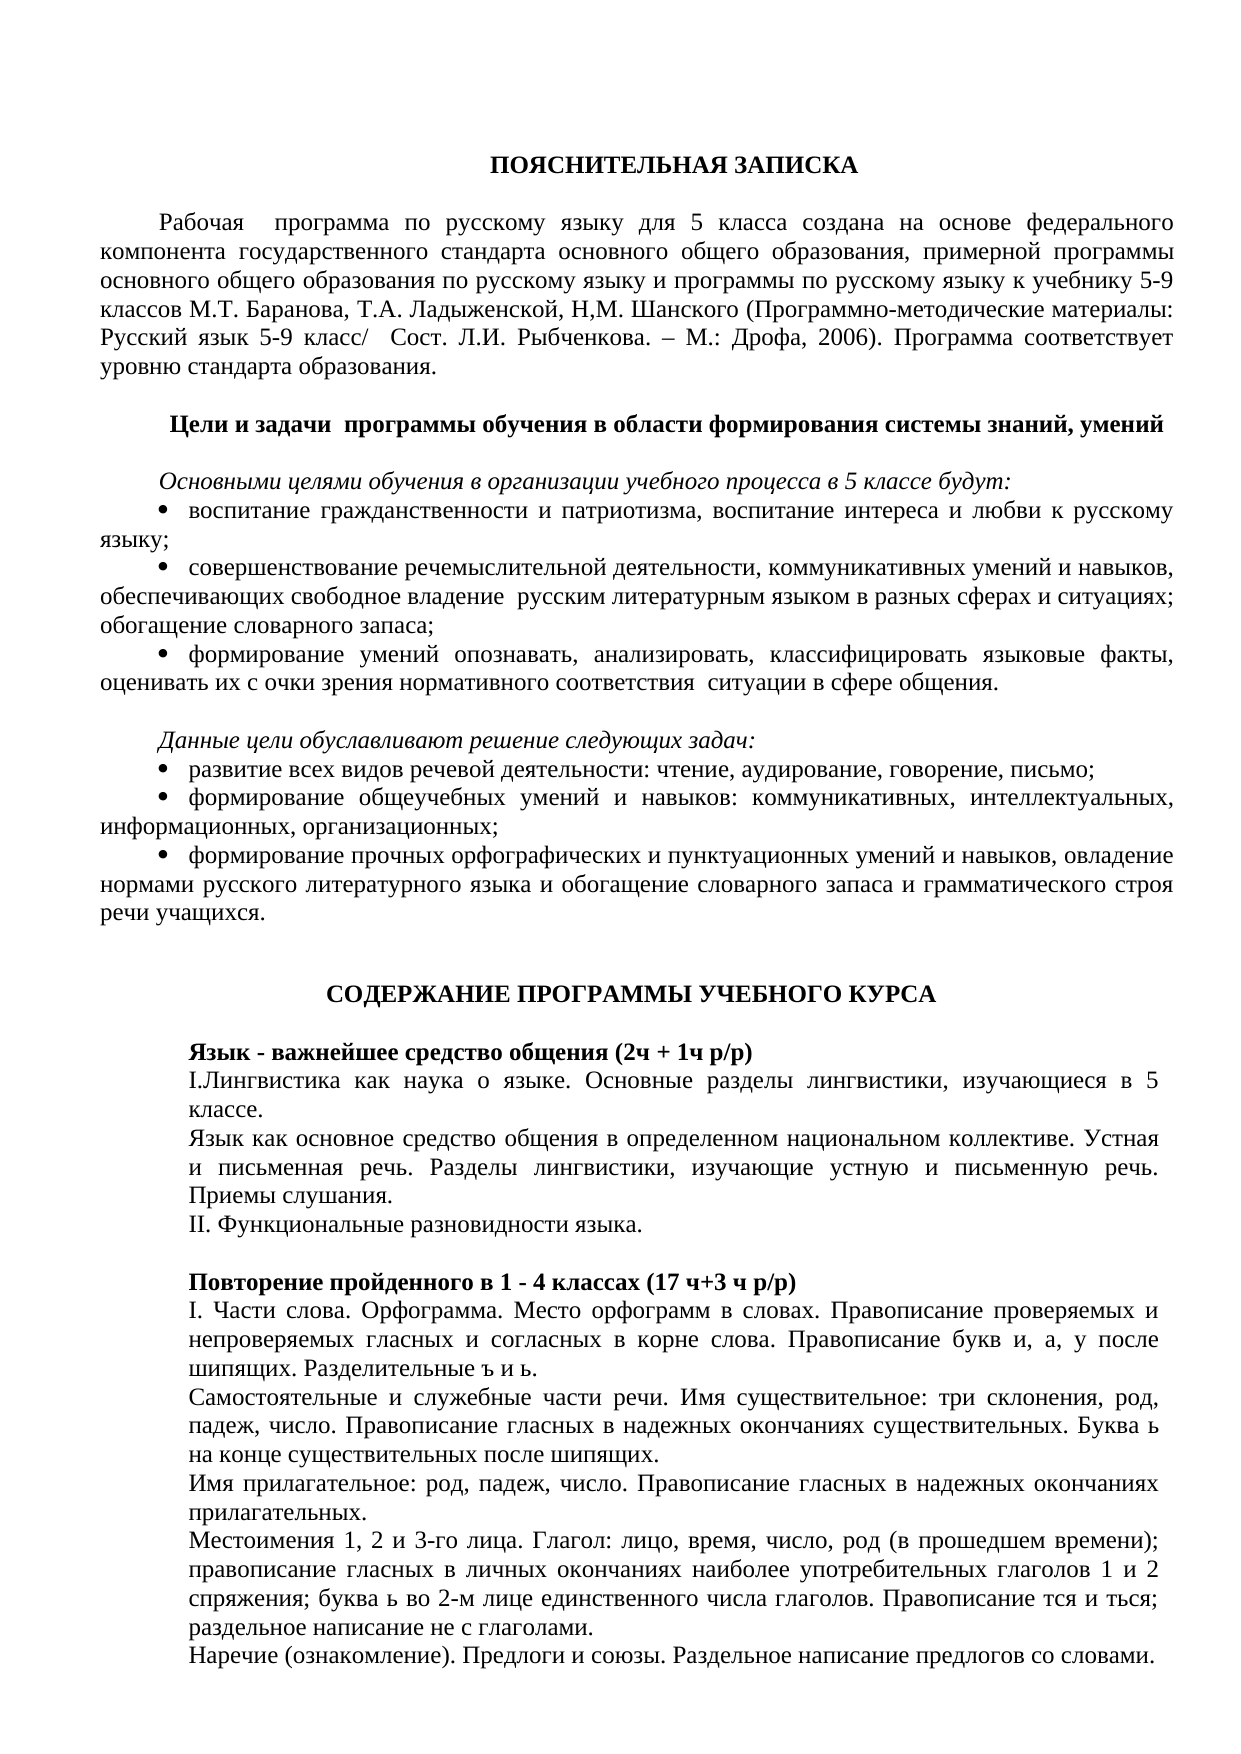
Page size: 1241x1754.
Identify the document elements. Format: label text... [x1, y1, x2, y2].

text СОДЕРЖАНИЕ ПРОГРАММЫ УЧЕБНОГО КУРСА [188, 979, 1160, 1008]
text I. Части слова. Орфограмма. Место орфограмм в словах. Правописание проверяемых и непроверяемых гласных и согласных в корне слова. Правописание букв и, а, у после шипящих. Разделительные ъ и ь. [188, 1295, 1160, 1382]
text Местоимения 1, 2 и 3-го лица. Глагол: лицо, время, число, род (в прошедшем времени); правописание гласных в личных окончаниях наиболее употребительных глаголов 1 и 2 спряжения; буква ь во 2-м лице единственного числа глаголов. Правописание тся и ться; раздельное написание не с глаголами. [188, 1525, 1160, 1640]
text Имя прилагательное: род, падеж, число. Правописание гласных в надежных окончаниях прилагательных. [188, 1468, 1160, 1525]
text II. Функциональные разновидности языка. [188, 1209, 1160, 1238]
text Повторение пройденного в 1 - 4 классах (17 ч+3 ч р/р) [188, 1267, 1160, 1295]
text Данные цели обуславливают решение следующих задач: [100, 725, 1175, 754]
list развитие всех видов речевой деятельности: чтение, аудирование, говорение, письмо; [100, 754, 1175, 782]
text Наречие (ознакомление). Предлоги и союзы. Раздельное написание предлогов со словами. [188, 1640, 1160, 1669]
list формирование умений опознавать, анализировать, классифицировать языковые факты, оценивать их с очки зрения нормативного соответствия ситуации в сфере общения. [100, 639, 1175, 696]
text Язык как основное средство общения в определенном национальном коллективе. Устная и письменная речь. Разделы лингвистики, изучающие устную и письменную речь. Приемы слушания. [188, 1123, 1160, 1209]
text I.Лингвистика как наука о языке. Основные разделы лингвистики, изучающиеся в 5 классе. [188, 1065, 1160, 1123]
list совершенствование речемыслительной деятельности, коммуникативных умений и навыков, обеспечивающих свободное владение русским литературным языком в разных сферах и ситуациях; обогащение словарного запаса; [100, 552, 1175, 639]
list формирование общеучебных умений и навыков: коммуникативных, интеллектуальных, информационных, организационных; [100, 782, 1175, 840]
list формирование прочных орфографических и пунктуационных умений и навыков, овладение нормами русского литературного языка и обогащение словарного запаса и грамматического строя речи учащихся. [100, 840, 1175, 926]
text Цели и задачи программы обучения в области формирования системы знаний, умений [100, 409, 1175, 437]
text Рабочая программа по русскому языку для 5 класса создана на основе федерального компонента государственного стандарта основного общего образования, примерной программы основного общего образования по русскому языку и программы по русскому языку к учебнику 5-9 классов М.Т. Баранова, Т.А. Ладыженской, Н,М. Шанского (Программно-методические материалы: Русский язык 5-9 класс/ Сост. Л.И. Рыбченкова. – М.: Дрофа, 2006). Программа соответствует уровню стандарта образования. [100, 207, 1175, 380]
text Язык - важнейшее средство общения (2ч + 1ч р/р) [188, 1037, 1160, 1065]
text Основными целями обучения в организации учебного процесса в 5 классе будут: [100, 466, 1175, 495]
text Самостоятельные и служебные части речи. Имя существительное: три склонения, род, падеж, число. Правописание гласных в надежных окончаниях существительных. Буква ь на конце существительных после шипящих. [188, 1382, 1160, 1468]
list воспитание гражданственности и патриотизма, воспитание интереса и любви к русскому языку; [100, 495, 1175, 552]
text ПОЯСНИТЕЛЬНАЯ ЗАПИСКА [188, 150, 1160, 179]
